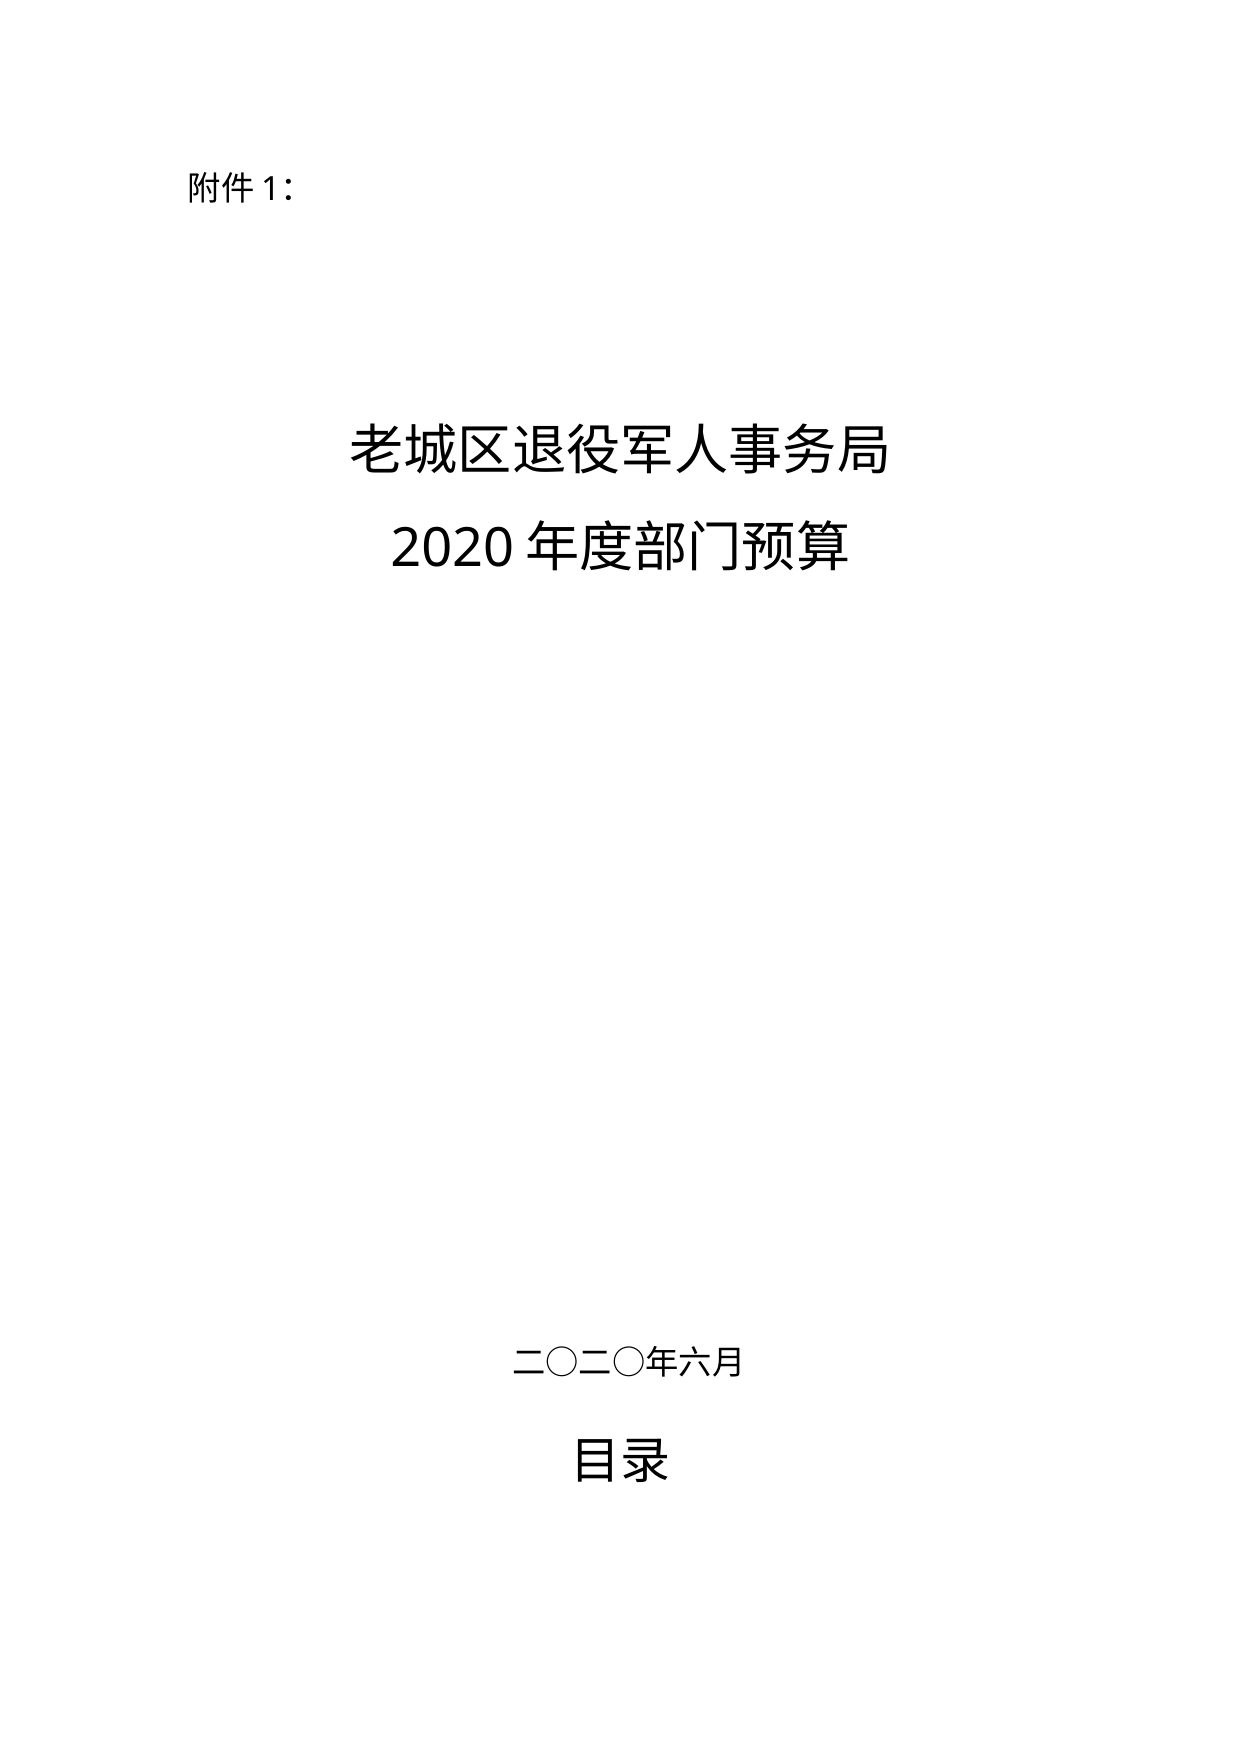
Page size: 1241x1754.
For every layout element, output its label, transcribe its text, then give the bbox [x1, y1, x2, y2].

text 二○二○年六月 [187, 1336, 1053, 1384]
text 2020年度部门预算 [187, 494, 1053, 592]
text 目录 [187, 1408, 1053, 1506]
text 附件1： [187, 162, 1053, 210]
text 老城区退役军人事务局 [187, 397, 1053, 494]
